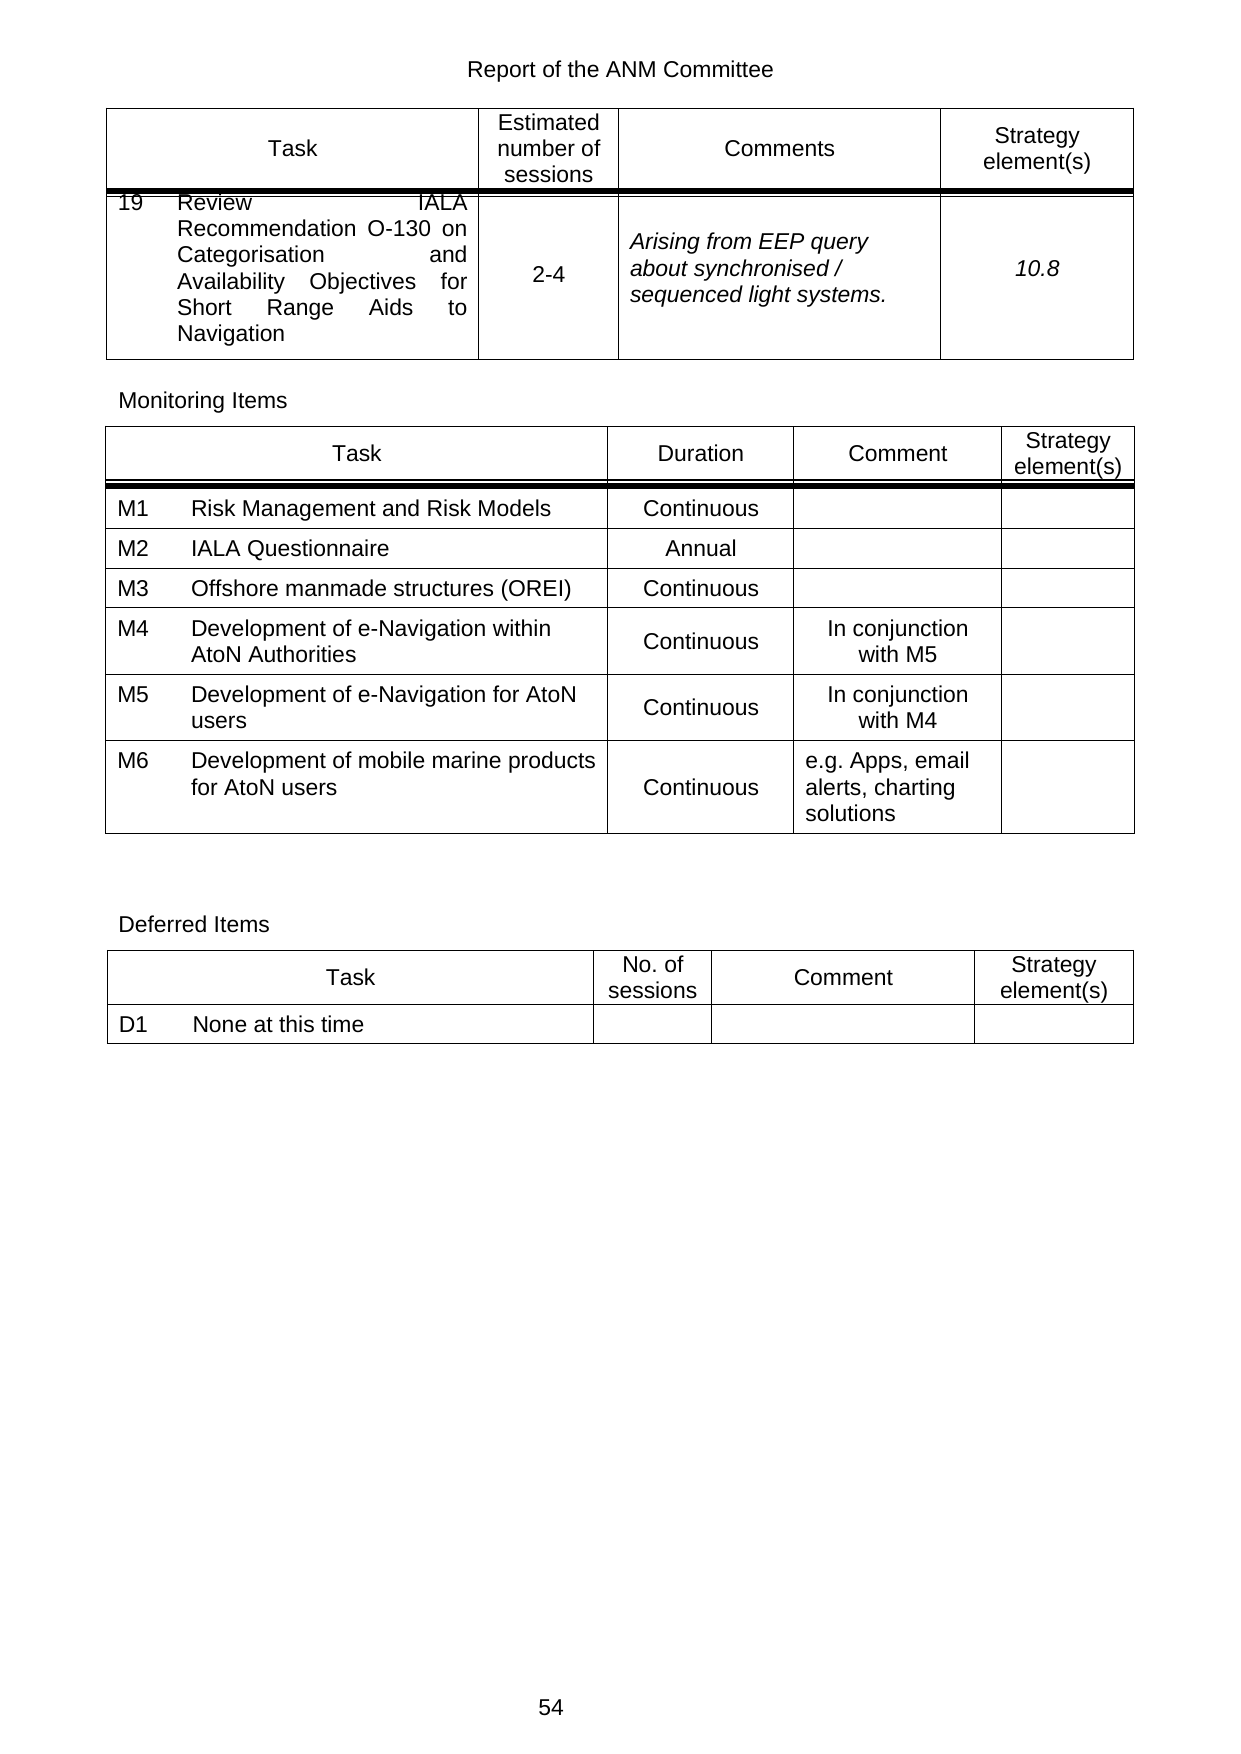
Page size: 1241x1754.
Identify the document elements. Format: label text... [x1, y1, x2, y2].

table_cell [1002, 675, 1134, 740]
table_header Strategy element(s) [975, 951, 1133, 1003]
table_cell [1002, 741, 1134, 832]
table_cell 10.8 [941, 197, 1133, 359]
table_cell [975, 1005, 1133, 1043]
table_cell Annual [608, 529, 793, 567]
table_cell Continuous [608, 675, 793, 740]
table_header No. of sessions [594, 951, 711, 1003]
table_cell [794, 489, 1001, 527]
table_cell Continuous [608, 569, 793, 607]
table_cell Continuous [608, 608, 793, 673]
table_header Strategy element(s) [941, 109, 1133, 188]
table_cell Continuous [608, 741, 793, 832]
table_header Strategy element(s) [1002, 427, 1134, 479]
table_cell 2-4 [479, 197, 618, 359]
table_cell In conjunction with M4 [794, 675, 1001, 740]
table_cell M3 Offshore manmade structures (OREI) [106, 569, 607, 607]
table_cell In conjunction with M5 [794, 608, 1001, 673]
table_cell [1002, 529, 1134, 567]
table_cell Review IALA Recommendation O-130 on Categorisation and Availability Objectives for Short Range Aids to Navigation [107, 197, 478, 359]
table_cell D1 None at this time [108, 1005, 593, 1043]
table_cell [1002, 489, 1134, 527]
table_cell [1002, 569, 1134, 607]
table_header Comment [712, 951, 974, 1003]
table_cell [794, 569, 1001, 607]
table_cell M1 Risk Management and Risk Models [106, 489, 607, 527]
table_header Task [108, 951, 593, 1003]
table_cell M2 IALA Questionnaire [106, 529, 607, 567]
table_header Comment [794, 427, 1001, 479]
table_header Task [106, 427, 607, 479]
table_cell Continuous [608, 489, 793, 527]
table_cell M6 Development of mobile marine products for AtoN users [106, 741, 607, 832]
table_header Comments [619, 109, 940, 188]
table_cell [594, 1005, 711, 1043]
text Deferred Items [118, 911, 1122, 937]
text Monitoring Items [118, 387, 1122, 413]
table_cell [1002, 608, 1134, 673]
table_header Duration [608, 427, 793, 479]
table_header Task [107, 109, 478, 188]
table_cell [794, 529, 1001, 567]
table_cell Arising from EEP query about synchronised / sequenced light systems. [619, 197, 940, 359]
table_header Estimated number of sessions [479, 109, 618, 188]
table_cell M4 Development of e-Navigation within AtoN Authorities [106, 608, 607, 673]
table_cell e.g. Apps, email alerts, charting solutions [794, 741, 1001, 832]
table_cell M5 Development of e-Navigation for AtoN users [106, 675, 607, 740]
table_cell [712, 1005, 974, 1043]
